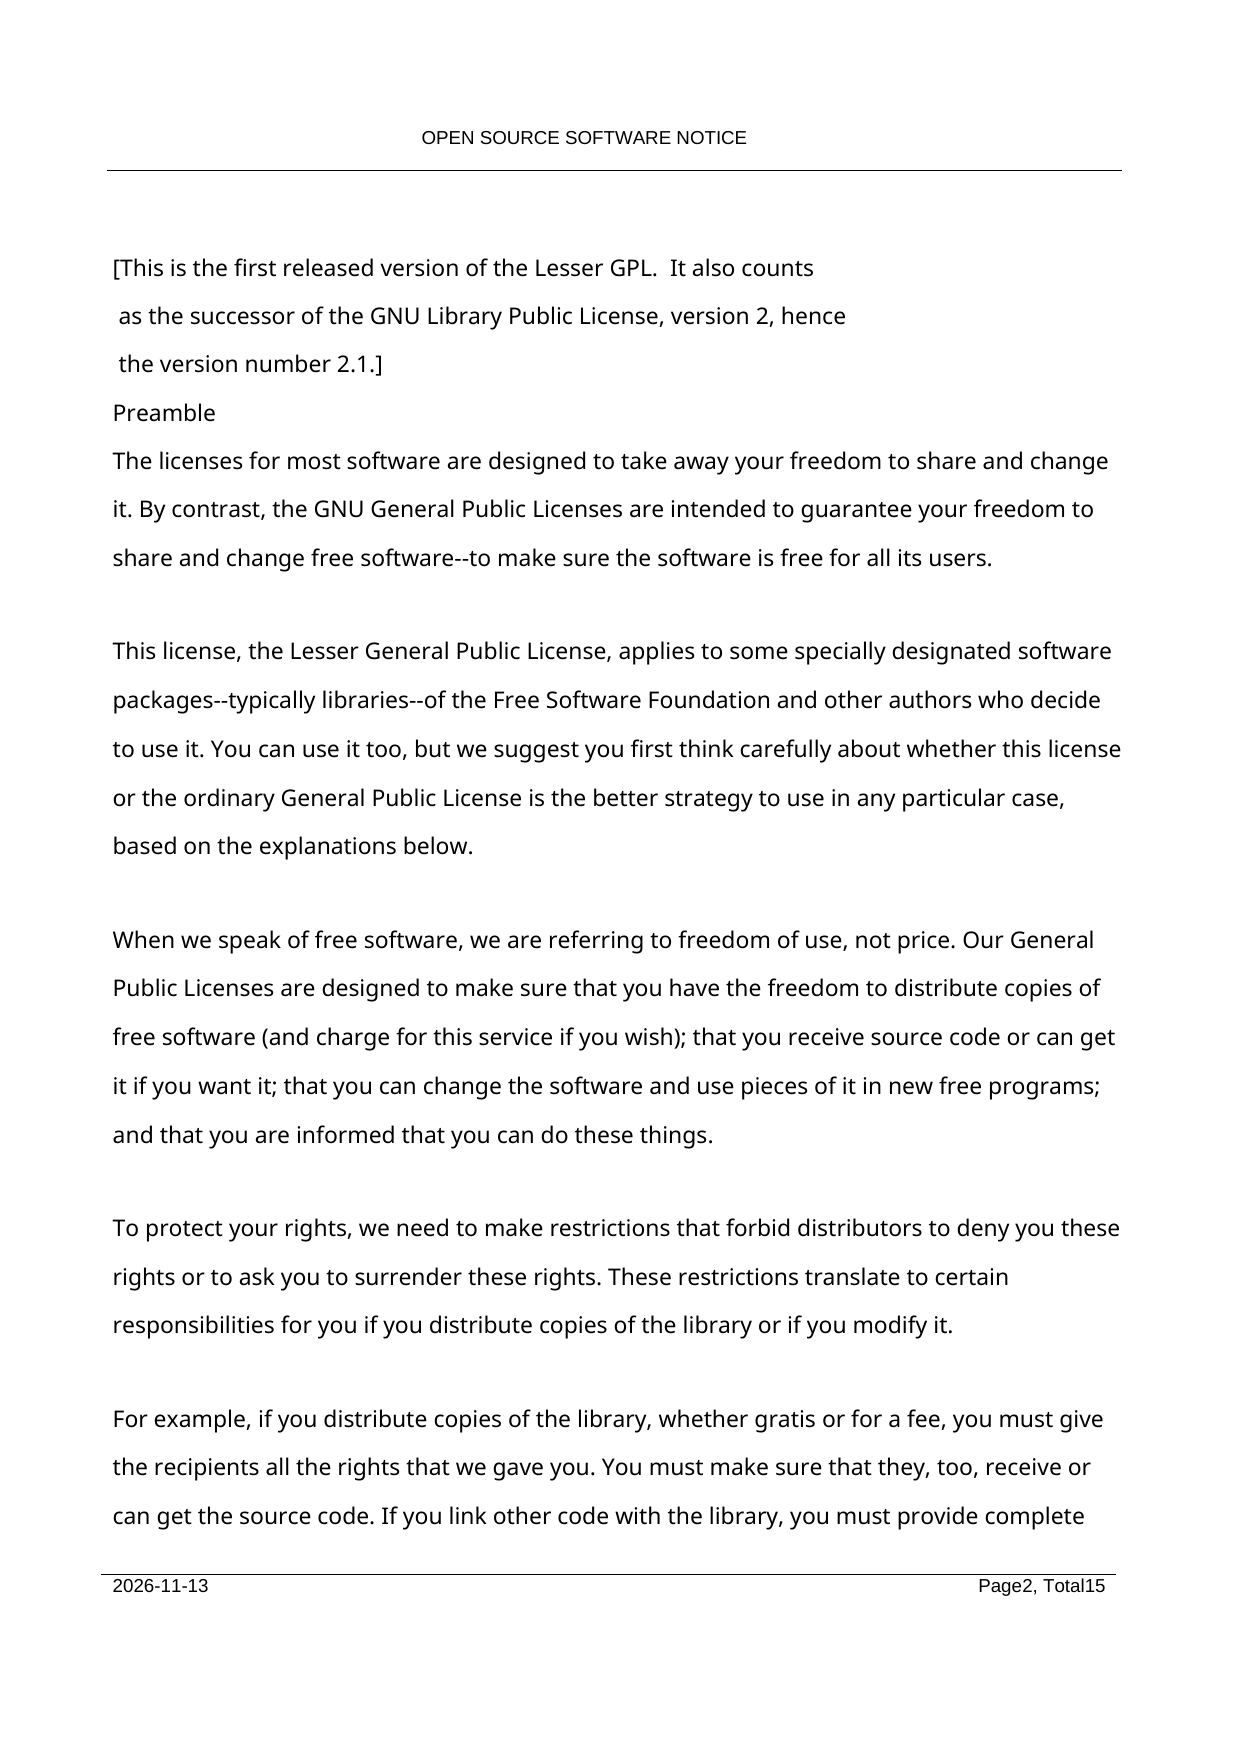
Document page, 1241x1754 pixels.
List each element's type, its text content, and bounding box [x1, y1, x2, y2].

text This license, the Lesser General Public License, applies to some specially designated software packages--typically libraries--of the Free Software Foundation and other authors who decide to use it. You can use it too, but we suggest you first think carefully about whether this license or the ordinary General Public License is the better strategy to use in any particular case, based on the explanations below. [112, 635, 1128, 862]
text the version number 2.1.] [112, 348, 1128, 380]
text Preamble [112, 396, 1128, 428]
text When we speak of free software, we are referring to freedom of use, not price. Our General Public Licenses are designed to make sure that you have the freedom to distribute copies of free software (and charge for this service if you wish); that you receive source code or can get it if you want it; that you can change the software and use pieces of it in new free programs; and that you are informed that you can do these things. [112, 923, 1128, 1150]
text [112, 1402, 1128, 1532]
text To protect your rights, we need to make restrictions that forbid distributors to deny you these rights or to ask you to surrender these rights. These restrictions translate to certain responsibilities for you if you distribute copies of the library or if you modify it. [112, 1211, 1128, 1341]
text as the successor of the GNU Library Public License, version 2, hence [112, 299, 1128, 332]
text [This is the first released version of the Lesser GPL. It also counts [112, 251, 1128, 284]
text The licenses for most software are designed to take away your freedom to share and change it. By contrast, the GNU General Public Licenses are intended to guarantee your freedom to share and change free software--to make sure the software is free for all its users. [112, 444, 1128, 574]
